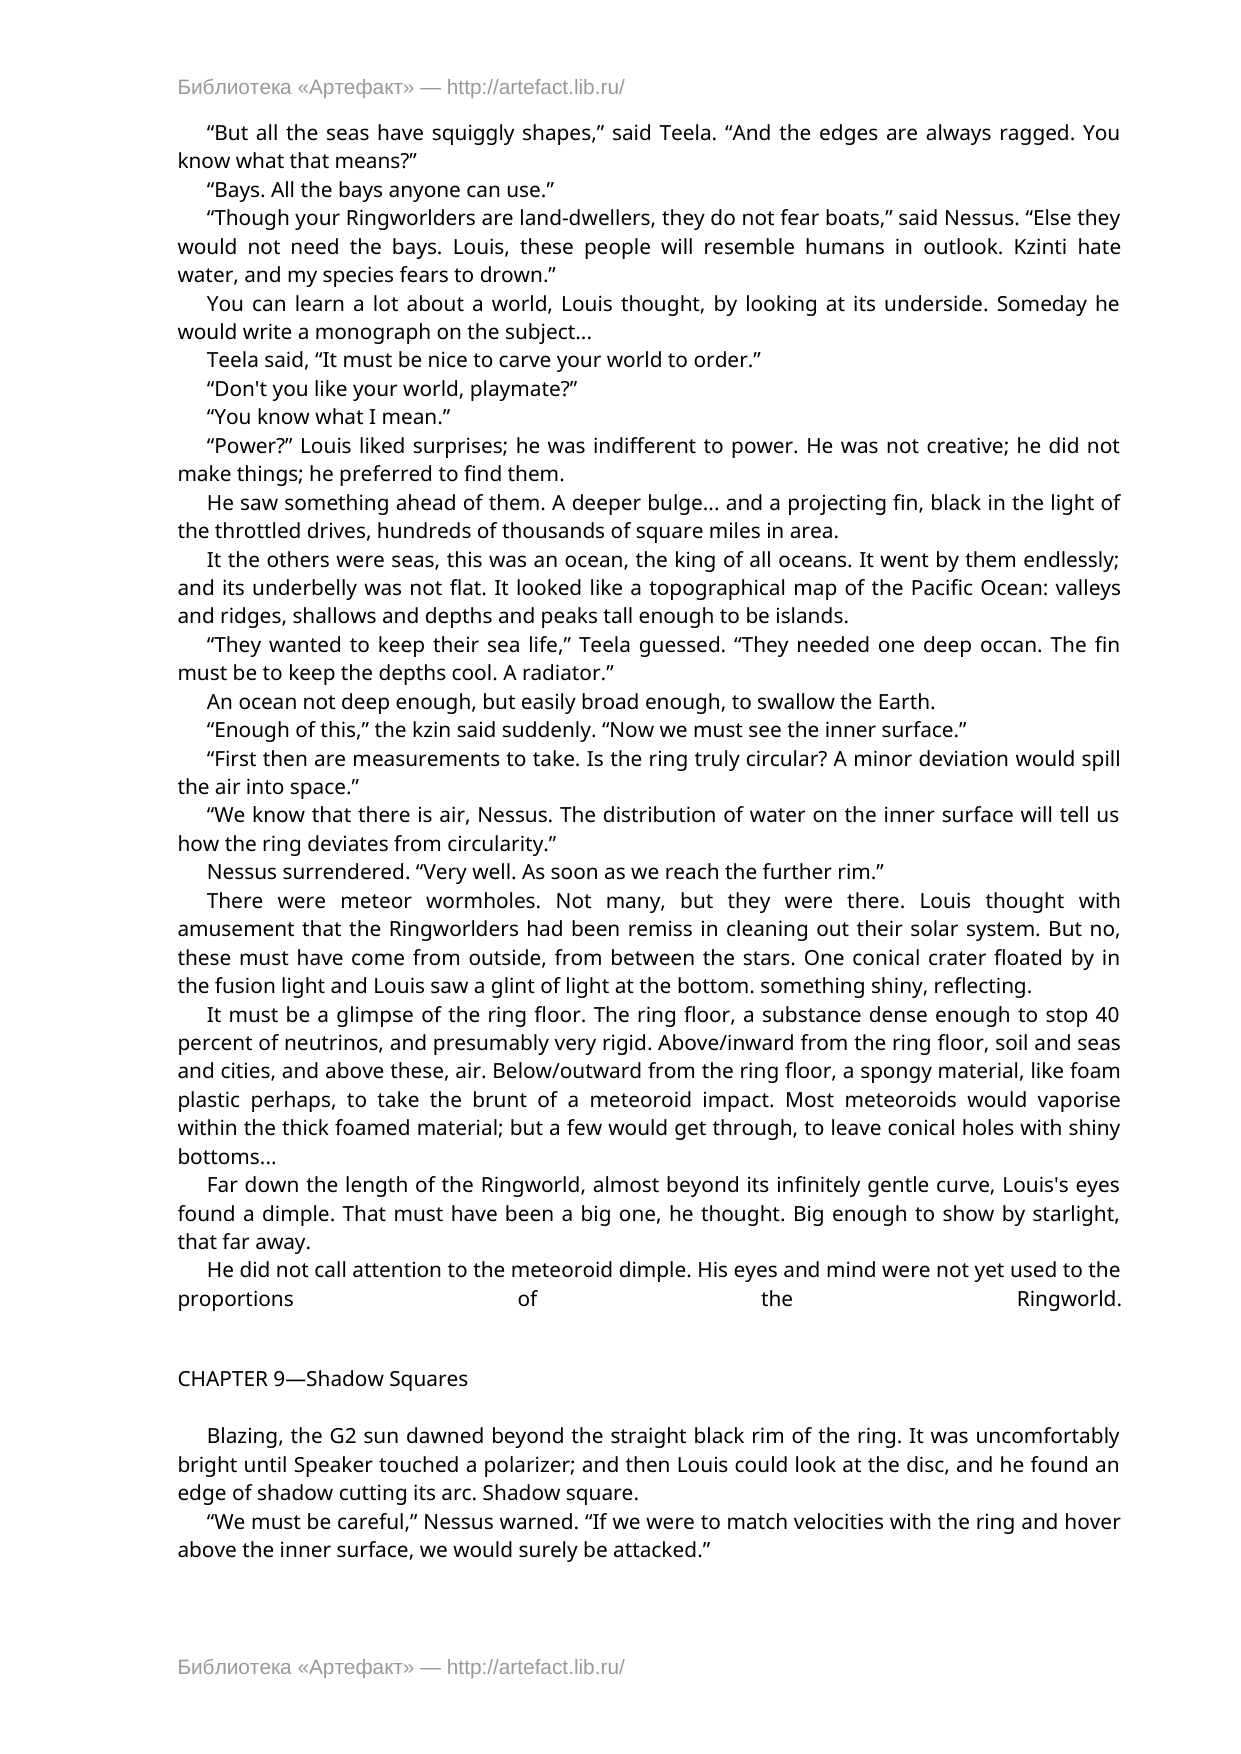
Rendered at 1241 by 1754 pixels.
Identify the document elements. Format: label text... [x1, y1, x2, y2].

text CHAPTER 9—Shadow Squares [177, 1336, 1122, 1393]
text “Power?” Louis liked surprises; he was indifferent to power. He was not creative; he did not make things; he preferred to find them. [177, 431, 1122, 488]
text “You know what I mean.” [177, 402, 1122, 431]
text Nessus surrendered. “Very well. As soon as we reach the further rim.” [177, 857, 1122, 886]
text “Bays. All the bays anyone can use.” [177, 175, 1122, 203]
text An ocean not deep enough, but easily broad enough, to swallow the Earth. [177, 687, 1122, 715]
text Far down the length of the Ringworld, almost beyond its infinitely gentle curve, Louis's eyes found a dimple. That must have been a big one, he thought. Big enough to show by starlight, that far away. [177, 1170, 1122, 1256]
text He did not call attention to the meteoroid dimple. His eyes and mind were not yet used to the proportions of the Ringworld. [177, 1256, 1122, 1336]
text It the others were seas, this was an ocean, the king of all oceans. It went by them endlessly; and its underbelly was not flat. It looked like a topographical map of the Pacific Ocean: valleys and ridges, shallows and depths and peaks tall enough to be islands. [177, 545, 1122, 630]
text Blazing, the G2 sun dawned beyond the straight black rim of the ring. It was uncomfortably bright until Speaker touched a polarizer; and then Louis could look at the disc, and he found an edge of shadow cutting its arc. Shadow square. [177, 1421, 1122, 1507]
text “Enough of this,” the kzin said suddenly. “Now we must see the inner surface.” [177, 715, 1122, 744]
text There were meteor wormholes. Not many, but they were there. Louis thought with amusement that the Ringworlders had been remiss in cleaning out their solar system. But no, these must have come from outside, from between the stars. One conical crater floated by in the fusion light and Louis saw a glint of light at the bottom. something shiny, reflecting. [177, 886, 1122, 1000]
text “Though your Ringworlders are land-dwellers, they do not fear boats,” said Nessus. “Else they would not need the bays. Louis, these people will resemble humans in outlook. Kzinti hate water, and my species fears to drown.” [177, 203, 1122, 289]
text He saw something ahead of them. A deeper bulge... and a projecting fin, black in the light of the throttled drives, hundreds of thousands of square miles in area. [177, 488, 1122, 545]
text “Don't you like your world, playmate?” [177, 374, 1122, 402]
text It must be a glimpse of the ring floor. The ring floor, a substance dense enough to stop 40 percent of neutrinos, and presumably very rigid. Above/inward from the ring floor, soil and seas and cities, and above these, air. Below/outward from the ring floor, a spongy material, like foam plastic perhaps, to take the brunt of a meteoroid impact. Most meteoroids would vaporise within the thick foamed material; but a few would get through, to leave conical holes with shiny bottoms... [177, 1000, 1122, 1170]
text “First then are measurements to take. Is the ring truly circular? A minor deviation would spill the air into space.” [177, 744, 1122, 801]
text “They wanted to keep their sea life,” Teela guessed. “They needed one deep occan. The fin must be to keep the depths cool. A radiator.” [177, 630, 1122, 687]
text Teela said, “It must be nice to carve your world to order.” [177, 346, 1122, 374]
text “But all the seas have squiggly shapes,” said Teela. “And the edges are always ragged. You know what that means?” [177, 118, 1122, 175]
text You can learn a lot about a world, Louis thought, by looking at its underside. Someday he would write a monograph on the subject... [177, 289, 1122, 346]
text “We know that there is air, Nessus. The distribution of water on the inner surface will tell us how the ring deviates from circularity.” [177, 801, 1122, 857]
text “We must be careful,” Nessus warned. “If we were to match velocities with the ring and hover above the inner surface, we would surely be attacked.” [177, 1507, 1122, 1564]
